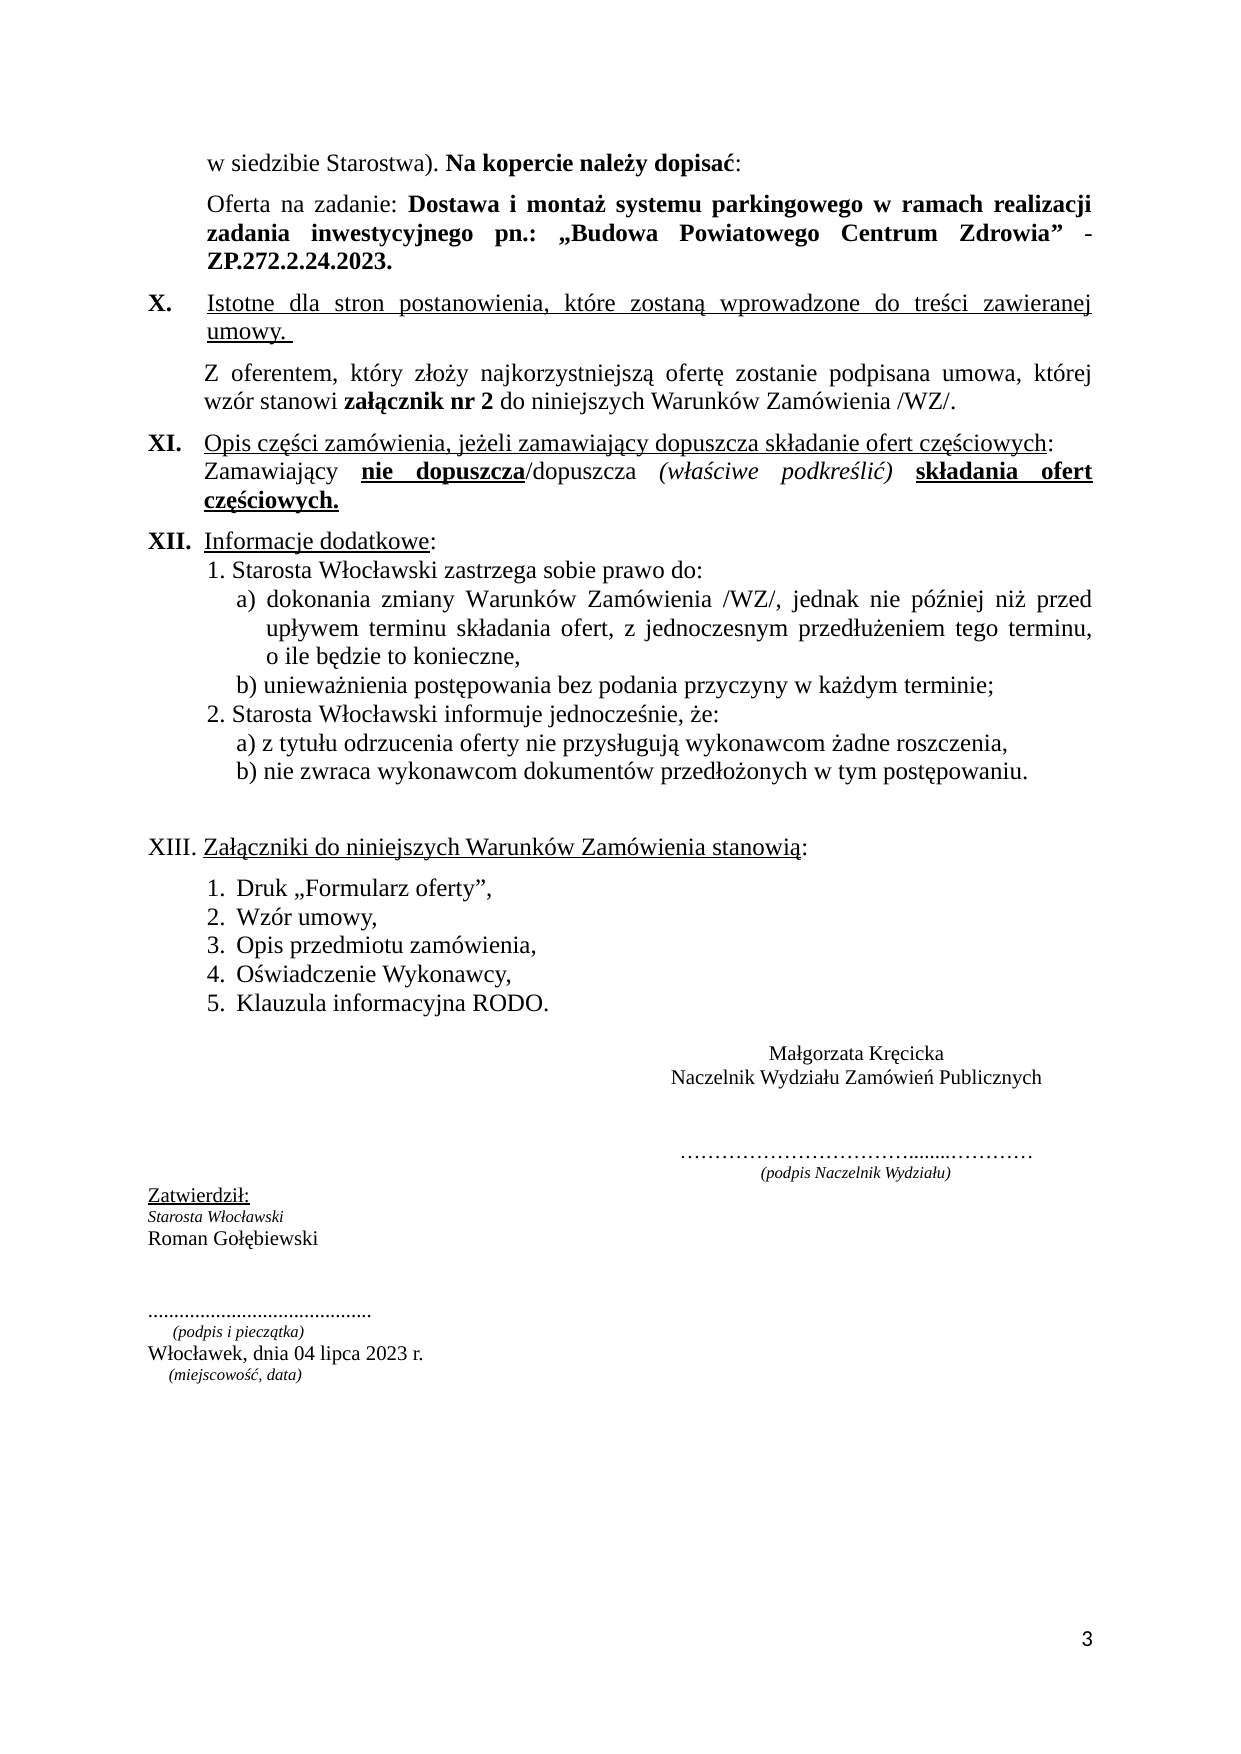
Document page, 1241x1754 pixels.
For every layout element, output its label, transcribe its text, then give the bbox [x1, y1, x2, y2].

text (podpis i pieczątka) [148, 1322, 1093, 1341]
list Druk „Formularz oferty”, [207, 873, 1093, 902]
text a) dokonania zmiany Warunków Zamówienia /WZ/, jednak nie później niż przed upływem terminu składania ofert, z jednoczesnym przedłużeniem tego terminu, o ile będzie to konieczne, [236, 584, 1093, 670]
text (podpis Naczelnik Wydziału) [620, 1163, 1093, 1182]
text b) nie zwraca wykonawcom dokumentów przedłożonych w tym postępowaniu. [236, 756, 1093, 785]
text XII. Informacje dodatkowe: [148, 526, 1093, 555]
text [207, 148, 1093, 176]
text 2. Starosta Włocławski informuje jednocześnie, że: [207, 699, 1093, 728]
text Roman Gołębiewski [148, 1226, 1093, 1250]
text Starosta Włocławski [148, 1207, 1093, 1226]
text Włocławek, dnia 04 lipca 2023 r. [148, 1341, 1093, 1365]
text Z oferentem, który złoży najkorzystniejszą ofertę zostanie podpisana umowa, której wzór stanowi załącznik nr 2 do niniejszych Warunków Zamówienia /WZ/. [204, 358, 1093, 415]
list Opis części zamówienia, jeżeli zamawiający dopuszcza składanie ofert częściowych: [148, 428, 1093, 456]
text Naczelnik Wydziału Zamówień Publicznych [620, 1065, 1093, 1089]
text ........................................... [148, 1298, 1093, 1322]
list Oświadczenie Wykonawcy, [207, 959, 1093, 988]
list Klauzula informacyjna RODO. [207, 988, 1093, 1017]
text XIII. Załączniki do niniejszych Warunków Zamówienia stanowią: [148, 832, 1093, 860]
list Opis przedmiotu zamówienia, [207, 930, 1093, 959]
text Zatwierdził: [148, 1182, 1093, 1207]
text Zamawiający nie dopuszcza/dopuszcza (właściwe podkreślić) składania ofert częściowych. [204, 456, 1093, 514]
text b) unieważnienia postępowania bez podania przyczyny w każdym terminie; [207, 670, 1093, 699]
list Wzór umowy, [207, 902, 1093, 930]
text a) z tytułu odrzucenia oferty nie przysługują wykonawcom żadne roszczenia, [207, 728, 1093, 756]
text 1. Starosta Włocławski zastrzega sobie prawo do: [207, 555, 1093, 584]
text (miejscowość, data) [148, 1365, 1093, 1384]
text Małgorzata Kręcicka [620, 1041, 1093, 1065]
text Oferta na zadanie: Dostawa i montaż systemu parkingowego w ramach realizacji zadania inwestycyjnego pn.: „Budowa Powiatowego Centrum Zdrowia” -ZP.272.2.24.2023. [207, 189, 1093, 275]
list Istotne dla stron postanowienia, które zostaną wprowadzone do treści zawieranej umowy. [148, 288, 1093, 345]
text ……………………………........………… [620, 1139, 1093, 1163]
